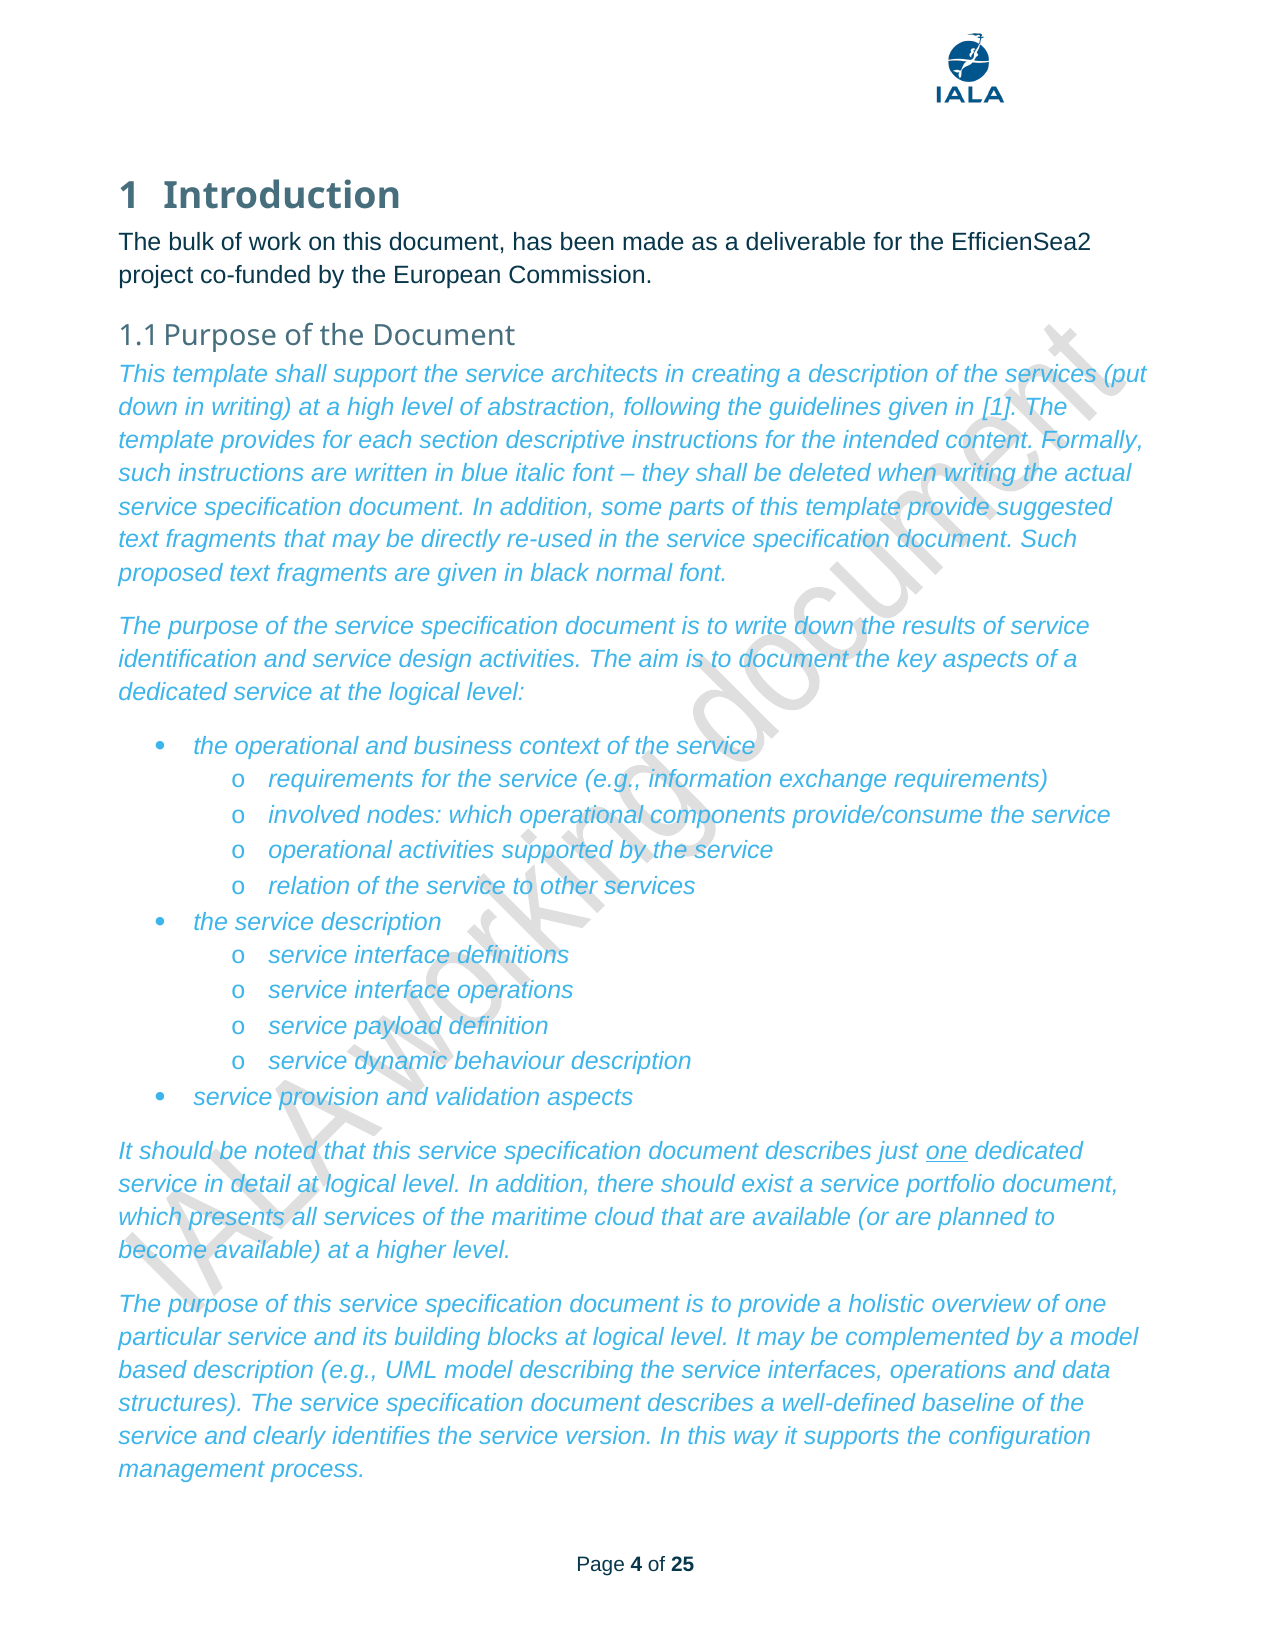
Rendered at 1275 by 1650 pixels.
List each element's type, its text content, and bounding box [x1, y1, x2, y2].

picture [921, 25, 1016, 118]
list involved nodes: which operational components provide/consume the service [231, 800, 1152, 831]
list service dynamic behaviour description [231, 1046, 1152, 1077]
list service interface definitions [231, 939, 1152, 971]
list requirements for the service (e.g., information exchange requirements) [231, 764, 1152, 795]
list service payload definition [231, 1011, 1152, 1042]
list the operational and business context of the service [156, 731, 1152, 760]
text The bulk of work on this document, has been made as a deliverable for the EfficienSea2 project co-funded by the European Commission. [118, 227, 1152, 289]
list the service description [156, 906, 1152, 935]
subtitle Purpose of the Document [118, 314, 1152, 353]
text The purpose of this service specification document is to provide a holistic overview of one particular service and its building blocks at logical level. It may be complemented by a model based description (e.g., UML model describing the service interfaces, operations and data structures). The service specification document describes a well-defined baseline of the service and clearly identifies the service version. In this way it supports the configuration management process. [118, 1288, 1152, 1482]
list relation of the service to other services [231, 871, 1152, 902]
text The purpose of the service specification document is to write down the results of service identification and service design activities. The aim is to document the key aspects of a dedicated service at the logical level: [118, 611, 1152, 706]
text This template shall support the service architects in creating a description of the services (put down in writing) at a high level of abstraction, following the guidelines given in [1]. The template provides for each section descriptive instructions for the intended content. Formally, such instructions are written in blue italic font – they shall be deleted when writing the actual service specification document. In addition, some parts of this template provide suggested text fragments that may be directly re-used in the service specification document. Such proposed text fragments are given in black normal font. [118, 359, 1152, 586]
list service provision and validation aspects [156, 1082, 1152, 1111]
list service interface operations [231, 975, 1152, 1006]
subtitle Introduction [118, 168, 1152, 219]
list operational activities supported by the service [231, 835, 1152, 866]
text It should be noted that this service specification document describes just one dedicated service in detail at logical level. In addition, there should exist a service portfolio document, which presents all services of the maritime cloud that are available (or are planned to become available) at a higher level. [118, 1136, 1152, 1263]
